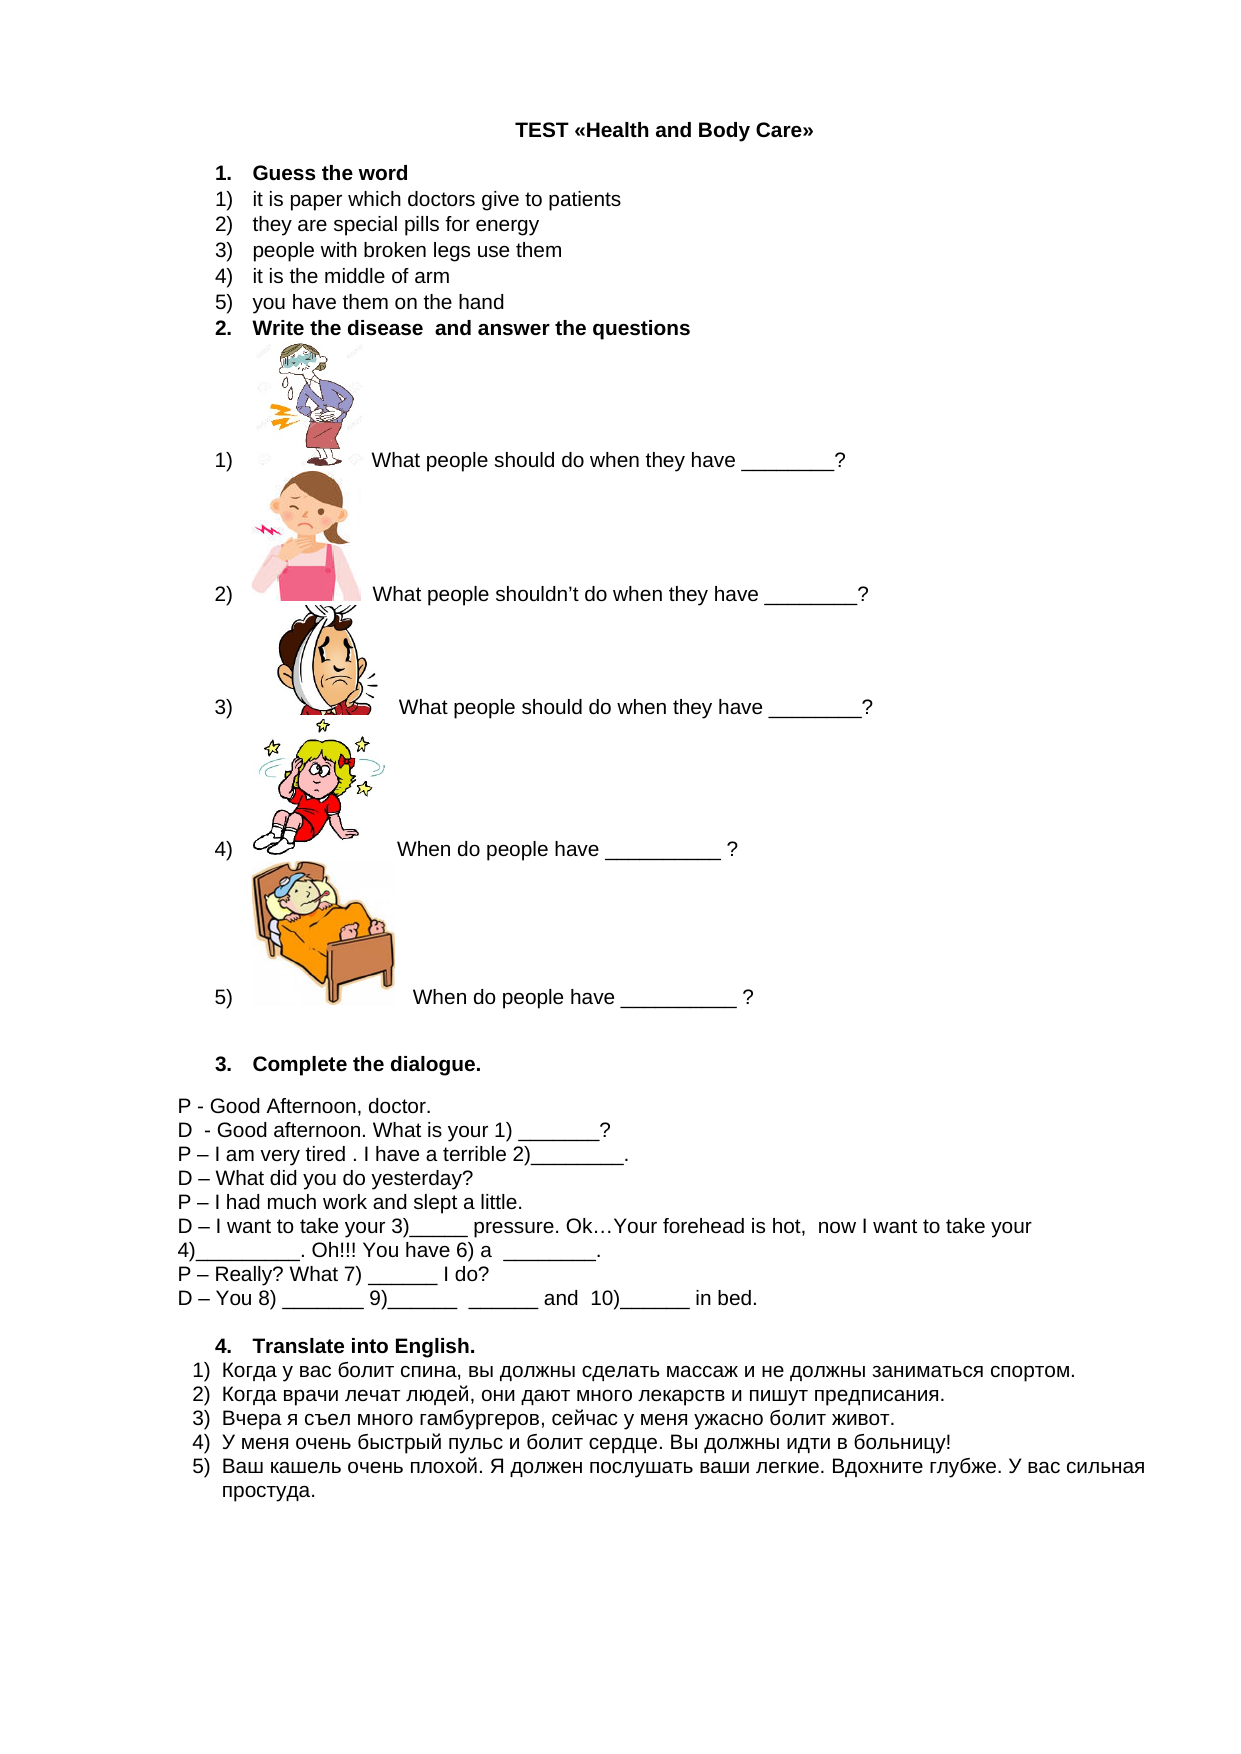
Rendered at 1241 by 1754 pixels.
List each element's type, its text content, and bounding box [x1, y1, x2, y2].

list Когда у вас болит спина, вы должны сделать массаж и не должны заниматься спортом. [192, 1358, 1152, 1382]
picture [251, 605, 388, 715]
list it is paper which doctors give to patients [215, 186, 1152, 210]
picture [251, 471, 361, 601]
list they are special pills for energy [215, 212, 1152, 236]
picture [251, 861, 396, 1005]
list У меня очень быстрый пульс и болит сердце. Вы должны идти в больницу! [192, 1429, 1152, 1453]
list Complete the dialogue. [215, 1052, 1152, 1076]
text P – I am very tired . I have a terrible 2)________. [177, 1142, 1152, 1166]
list What people shouldn’t do when they have ________? [214, 472, 1152, 605]
text TEST «Health and Body Care» [177, 118, 1152, 142]
list it is the middle of arm [215, 264, 1152, 288]
list people with broken legs use them [215, 238, 1152, 262]
text D – What did you do yesterday? [177, 1166, 1152, 1190]
list When do people have __________ ? [214, 719, 1152, 861]
list Guess the word [215, 161, 1152, 184]
text P – I had much work and slept a little. [177, 1190, 1152, 1214]
list What people should do when they have ________? [214, 605, 1152, 719]
list Translate into English. [215, 1334, 1152, 1358]
picture [251, 719, 386, 857]
list Вчера я съел много гамбургеров, сейчас у меня ужасно болит живот. [192, 1406, 1152, 1429]
picture [251, 341, 372, 468]
text P – Really? What 7) ______ I do? [177, 1262, 1152, 1286]
list What people should do when they have ________? [214, 341, 1152, 472]
list When do people have __________ ? [214, 861, 1152, 1009]
list Когда врачи лечат людей, они дают много лекарств и пишут предписания. [192, 1382, 1152, 1406]
list you have them on the hand [215, 290, 1152, 314]
text D - Good afternoon. What is your 1) _______? [177, 1118, 1152, 1142]
text D – You 8) _______ 9)______ ______ and 10)______ in bed. [177, 1286, 1152, 1310]
text D – I want to take your 3)_____ pressure. Ok…Your forehead is hot, now I want to take your 4)_________. Oh!!! You have 6) a ________. [177, 1214, 1152, 1262]
text P - Good Afternoon, doctor. [177, 1094, 1152, 1118]
list Write the disease and answer the questions [215, 316, 1152, 339]
list Ваш кашель очень плохой. Я должен послушать ваши легкие. Вдохните глубже. У вас сильная простуда. [192, 1453, 1152, 1501]
